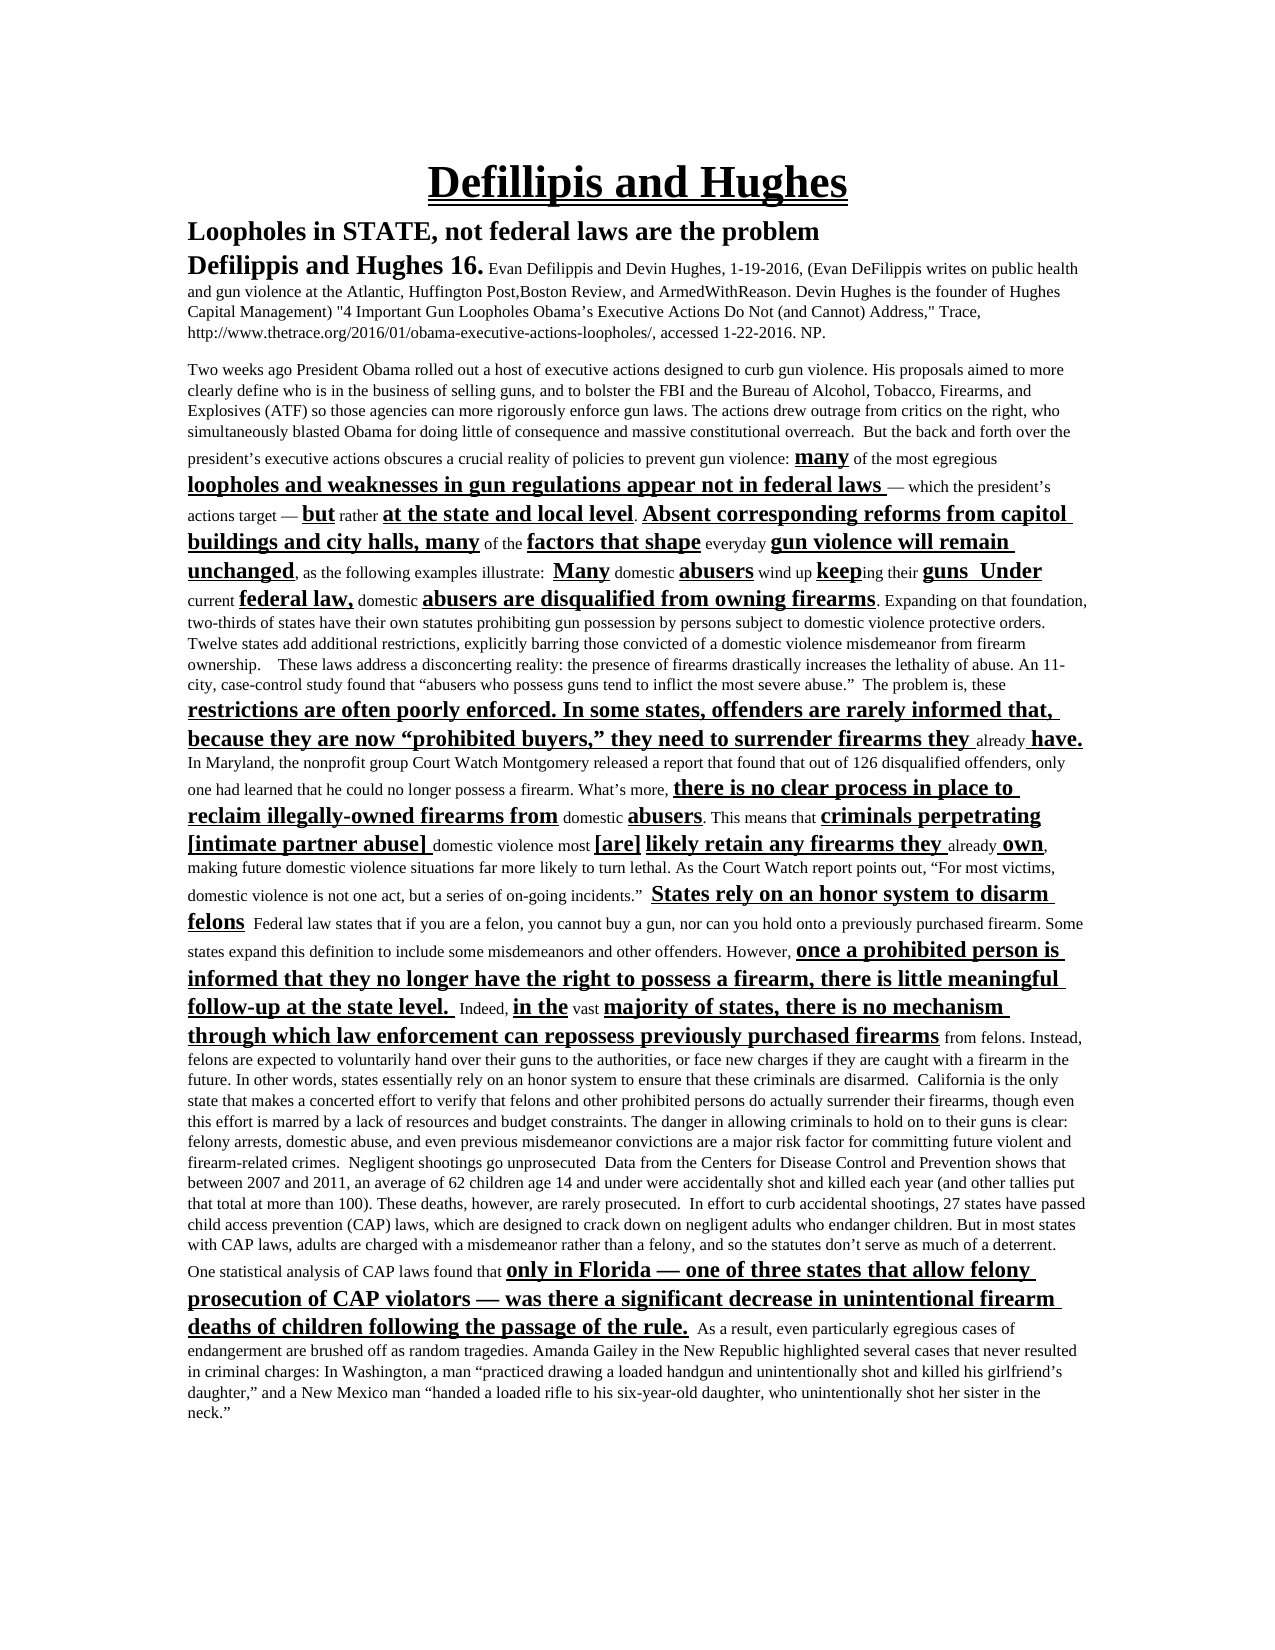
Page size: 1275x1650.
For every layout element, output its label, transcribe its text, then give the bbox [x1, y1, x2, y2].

text Defilippis and Hughes 16. Evan Defilippis and Devin Hughes, 1-19-2016, (Evan DeFilippis writes on public health and gun violence at the Atlantic, Huffington Post,Boston Review, and ArmedWithReason. Devin Hughes is the founder of Hughes Capital Management) "4 Important Gun Loopholes Obama’s Executive Actions Do Not (and Cannot) Address," Trace, http://www.thetrace.org/2016/01/obama-executive-actions-loopholes/, accessed 1-22-2016. NP. [187, 249, 1087, 342]
text Two weeks ago President Obama rolled out a host of executive actions designed to curb gun violence. His proposals aimed to more clearly define who is in the business of selling guns, and to bolster the FBI and the Bureau of Alcohol, Tobacco, Firearms, and Explosives (ATF) so those agencies can more rigorously enforce gun laws. The actions drew outrage from critics on the right, who simultaneously blasted Obama for doing little of consequence and massive constitutional overreach. But the back and forth over the president’s executive actions obscures a crucial reality of policies to prevent gun violence: many of the most egregious loopholes and weaknesses in gun regulations appear not in federal laws — which the president’s actions target — but rather at the state and local level. Absent corresponding reforms from capitol buildings and city halls, many of the factors that shape everyday gun violence will remain unchanged, as the following examples illustrate: Many domestic abusers wind up keeping their guns Under current federal law, domestic abusers are disqualified from owning firearms. Expanding on that foundation, two-thirds of states have their own statutes prohibiting gun possession by persons subject to domestic violence protective orders. Twelve states add additional restrictions, explicitly barring those convicted of a domestic violence misdemeanor from firearm ownership. These laws address a disconcerting reality: the presence of firearms drastically increases the lethality of abuse. An 11-city, case-control study found that “abusers who possess guns tend to inflict the most severe abuse.” The problem is, these restrictions are often poorly enforced. In some states, offenders are rarely informed that, because they are now “prohibited buyers,” they need to surrender firearms they already have. In Maryland, the nonprofit group Court Watch Montgomery released a report that found that out of 126 disqualified offenders, only one had learned that he could no longer possess a firearm. What’s more, there is no clear process in place to reclaim illegally-owned firearms from domestic abusers. This means that criminals perpetrating [intimate partner abuse] domestic violence most [are] likely retain any firearms they already own, making future domestic violence situations far more likely to turn lethal. As the Court Watch report points out, “For most victims, domestic violence is not one act, but a series of on-going incidents.” States rely on an honor system to disarm felons Federal law states that if you are a felon, you cannot buy a gun, nor can you hold onto a previously purchased firearm. Some states expand this definition to include some misdemeanors and other offenders. However, once a prohibited person is informed that they no longer have the right to possess a firearm, there is little meaningful follow-up at the state level. Indeed, in the vast majority of states, there is no mechanism through which law enforcement can repossess previously purchased firearms from felons. Instead, felons are expected to voluntarily hand over their guns to the authorities, or face new charges if they are caught with a firearm in the future. In other words, states essentially rely on an honor system to ensure that these criminals are disarmed. California is the only state that makes a concerted effort to verify that felons and other prohibited persons do actually surrender their firearms, though even this effort is marred by a lack of resources and budget constraints. The danger in allowing criminals to hold on to their guns is clear: felony arrests, domestic abuse, and even previous misdemeanor convictions are a major risk factor for committing future violent and firearm-related crimes. Negligent shootings go unprosecuted Data from the Centers for Disease Control and Prevention shows that between 2007 and 2011, an average of 62 children age 14 and under were accidentally shot and killed each year (and other tallies put that total at more than 100). These deaths, however, are rarely prosecuted. In effort to curb accidental shootings, 27 states have passed child access prevention (CAP) laws, which are designed to crack down on negligent adults who endanger children. But in most states with CAP laws, adults are charged with a misdemeanor rather than a felony, and so the statutes don’t serve as much of a deterrent. One statistical analysis of CAP laws found that only in Florida — one of three states that allow felony prosecution of CAP violators — was there a significant decrease in unintentional firearm deaths of children following the passage of the rule. As a result, even particularly egregious cases of endangerment are brushed off as random tragedies. Amanda Gailey in the New Republic highlighted several cases that never resulted in criminal charges: In Washington, a man “practiced drawing a loaded handgun and unintentionally shot and killed his girlfriend’s daughter,” and a New Mexico man “handed a loaded rifle to his six-year-old daughter, who unintentionally shot her sister in the neck.” [187, 360, 1087, 1422]
subtitle Loopholes in STATE, not federal laws are the problem [187, 215, 1087, 246]
subtitle Defillipis and Hughes [187, 154, 1087, 207]
